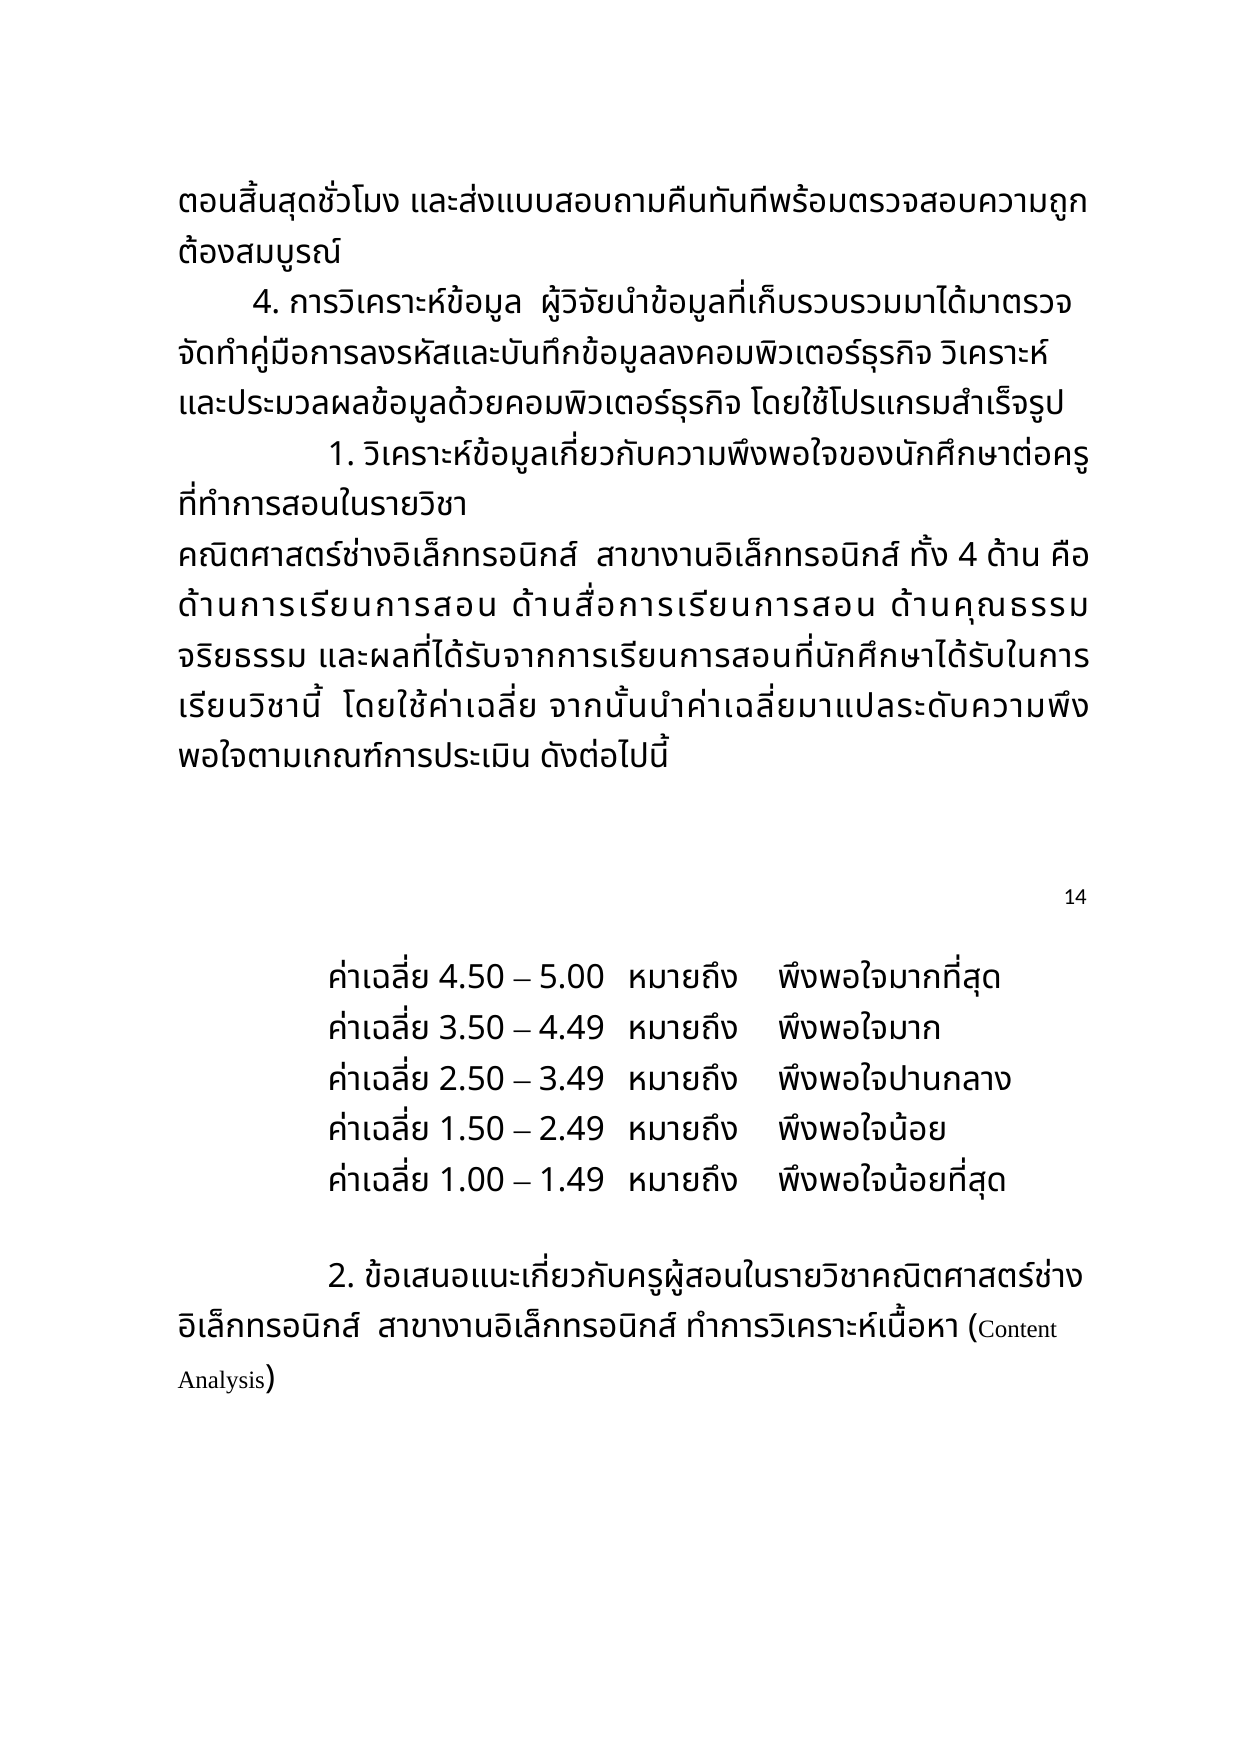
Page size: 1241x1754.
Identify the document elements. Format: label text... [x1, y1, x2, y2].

text ค่าเฉลี่ย 1.00 – 1.49 หมายถึง พึงพอใจน้อยที่สุด [177, 1156, 1090, 1206]
text 2. ข้อเสนอแนะเกี่ยวกับครูผู้สอนในรายวิชาคณิตศาสตร์ช่างอิเล็กทรอนิกส์ สาขางานอิเล็กทรอนิกส์ ทำการวิเคราะห์เนื้อหา (Content Analysis) [177, 1252, 1090, 1398]
text ค่าเฉลี่ย 3.50 – 4.49 หมายถึง พึงพอใจมาก [177, 1004, 1090, 1054]
text คณิตศาสตร์ช่างอิเล็กทรอนิกส์ สาขางานอิเล็กทรอนิกส์ ทั้ง 4 ด้าน คือ ด้านการเรียนการสอน ด้านสื่อการเรียนการสอน ด้านคุณธรรม จริยธรรม และผลที่ได้รับจากการเรียนการสอนที่นักศึกษาได้รับในการเรียนวิชานี้ โดยใช้ค่าเฉลี่ย จากนั้นนำค่าเฉลี่ยมาแปลระดับความพึงพอใจตามเกณฑ์การประเมิน ดังต่อไปนี้ [177, 531, 1090, 783]
text ค่าเฉลี่ย 4.50 – 5.00 หมายถึง พึงพอใจมากที่สุด [177, 953, 1090, 1004]
text ค่าเฉลี่ย 1.50 – 2.49 หมายถึง พึงพอใจน้อย [177, 1105, 1090, 1156]
text 4. การวิเคราะห์ข้อมูล ผู้วิจัยนำข้อมูลที่เก็บรวบรวมมาได้มาตรวจ จัดทำคู่มือการลงรหัสและบันทึกข้อมูลลงคอมพิวเตอร์ธุรกิจ วิเคราะห์และประมวลผลข้อมูลด้วยคอมพิวเตอร์ธุรกิจ โดยใช้โปรแกรมสำเร็จรูป [177, 278, 1090, 429]
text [177, 177, 1090, 278]
text 1. วิเคราะห์ข้อมูลเกี่ยวกับความพึงพอใจของนักศึกษาต่อครู ที่ทำการสอนในรายวิชา [177, 429, 1090, 531]
text ค่าเฉลี่ย 2.50 – 3.49 หมายถึง พึงพอใจปานกลาง [177, 1054, 1090, 1105]
